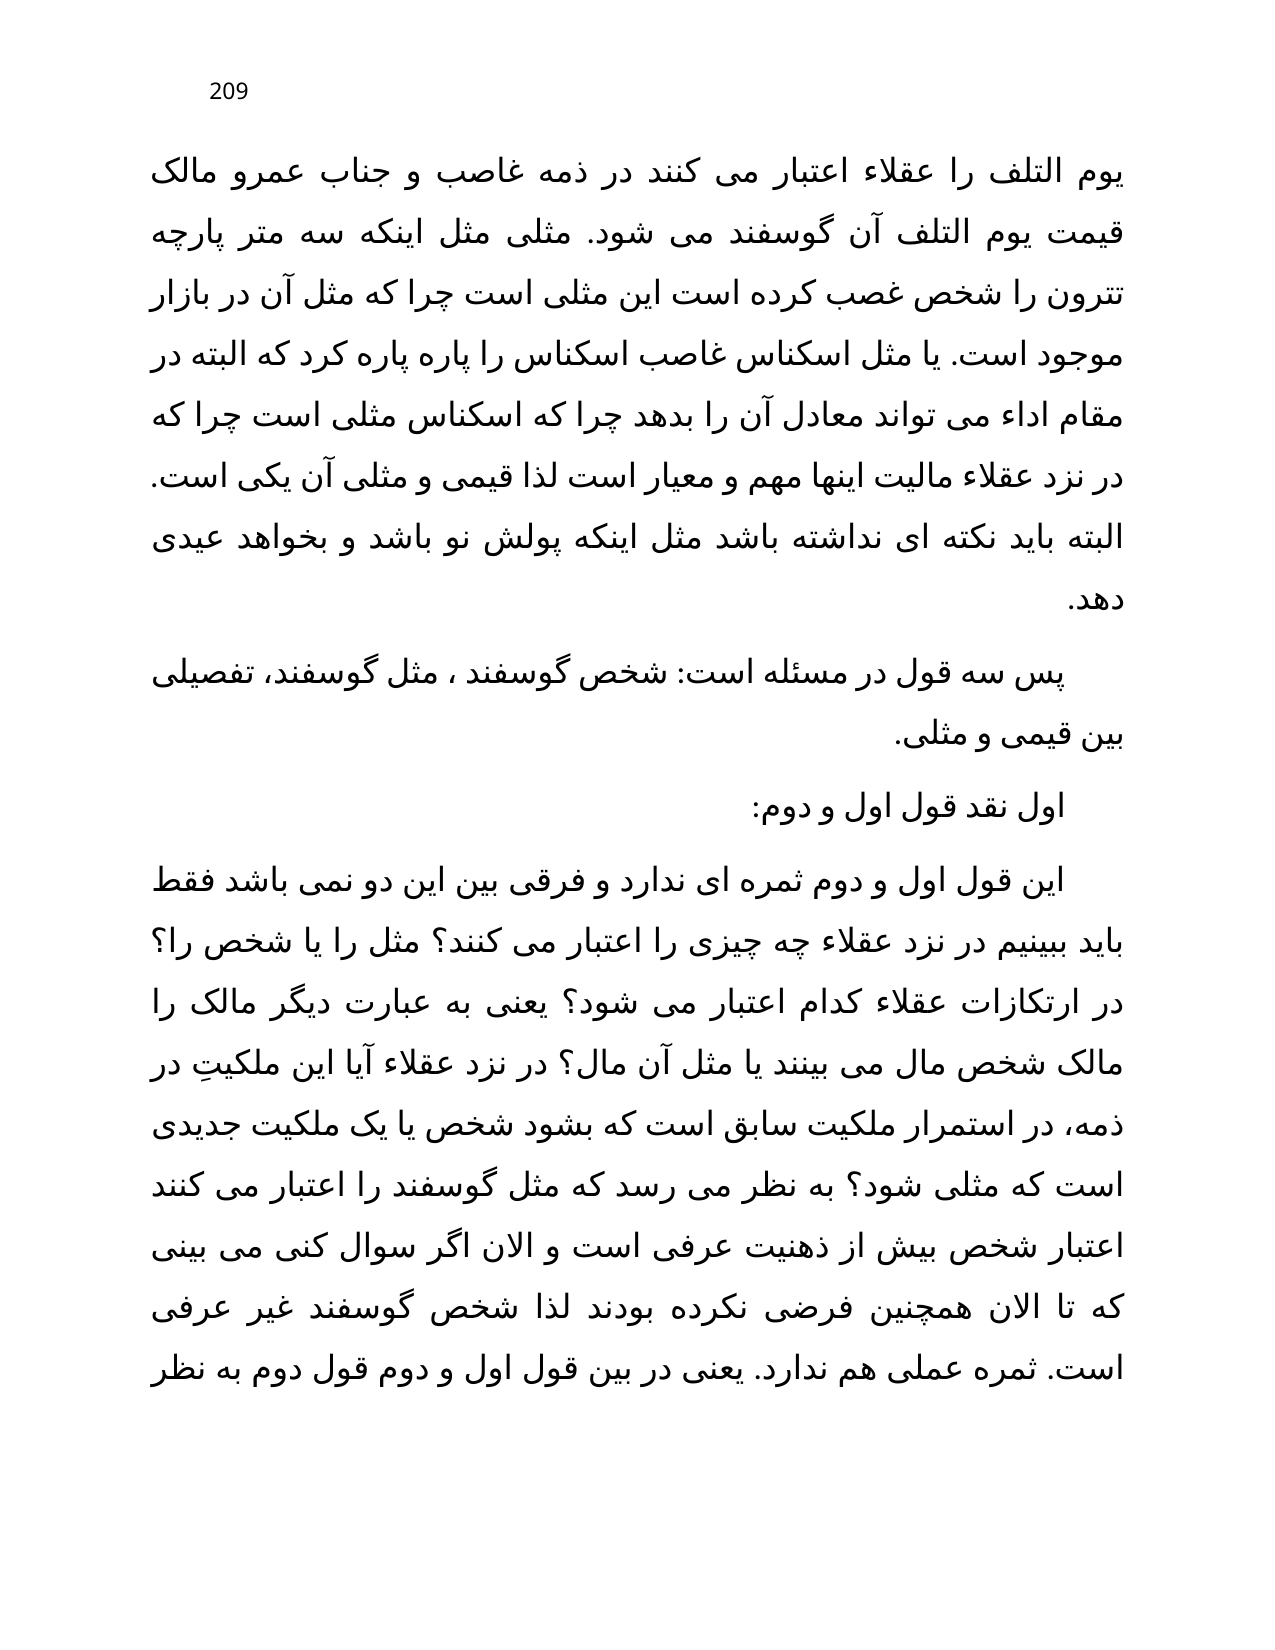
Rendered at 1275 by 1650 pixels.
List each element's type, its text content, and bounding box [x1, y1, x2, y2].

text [150, 150, 1125, 618]
text پس سه قول در مسئله است: شخص گوسفند ، مثل گوسفند، تفصیلی بین قیمی و مثلی. [150, 651, 1125, 753]
text اول نقد قول اول و دوم: [150, 785, 1125, 826]
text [150, 859, 1125, 1388]
